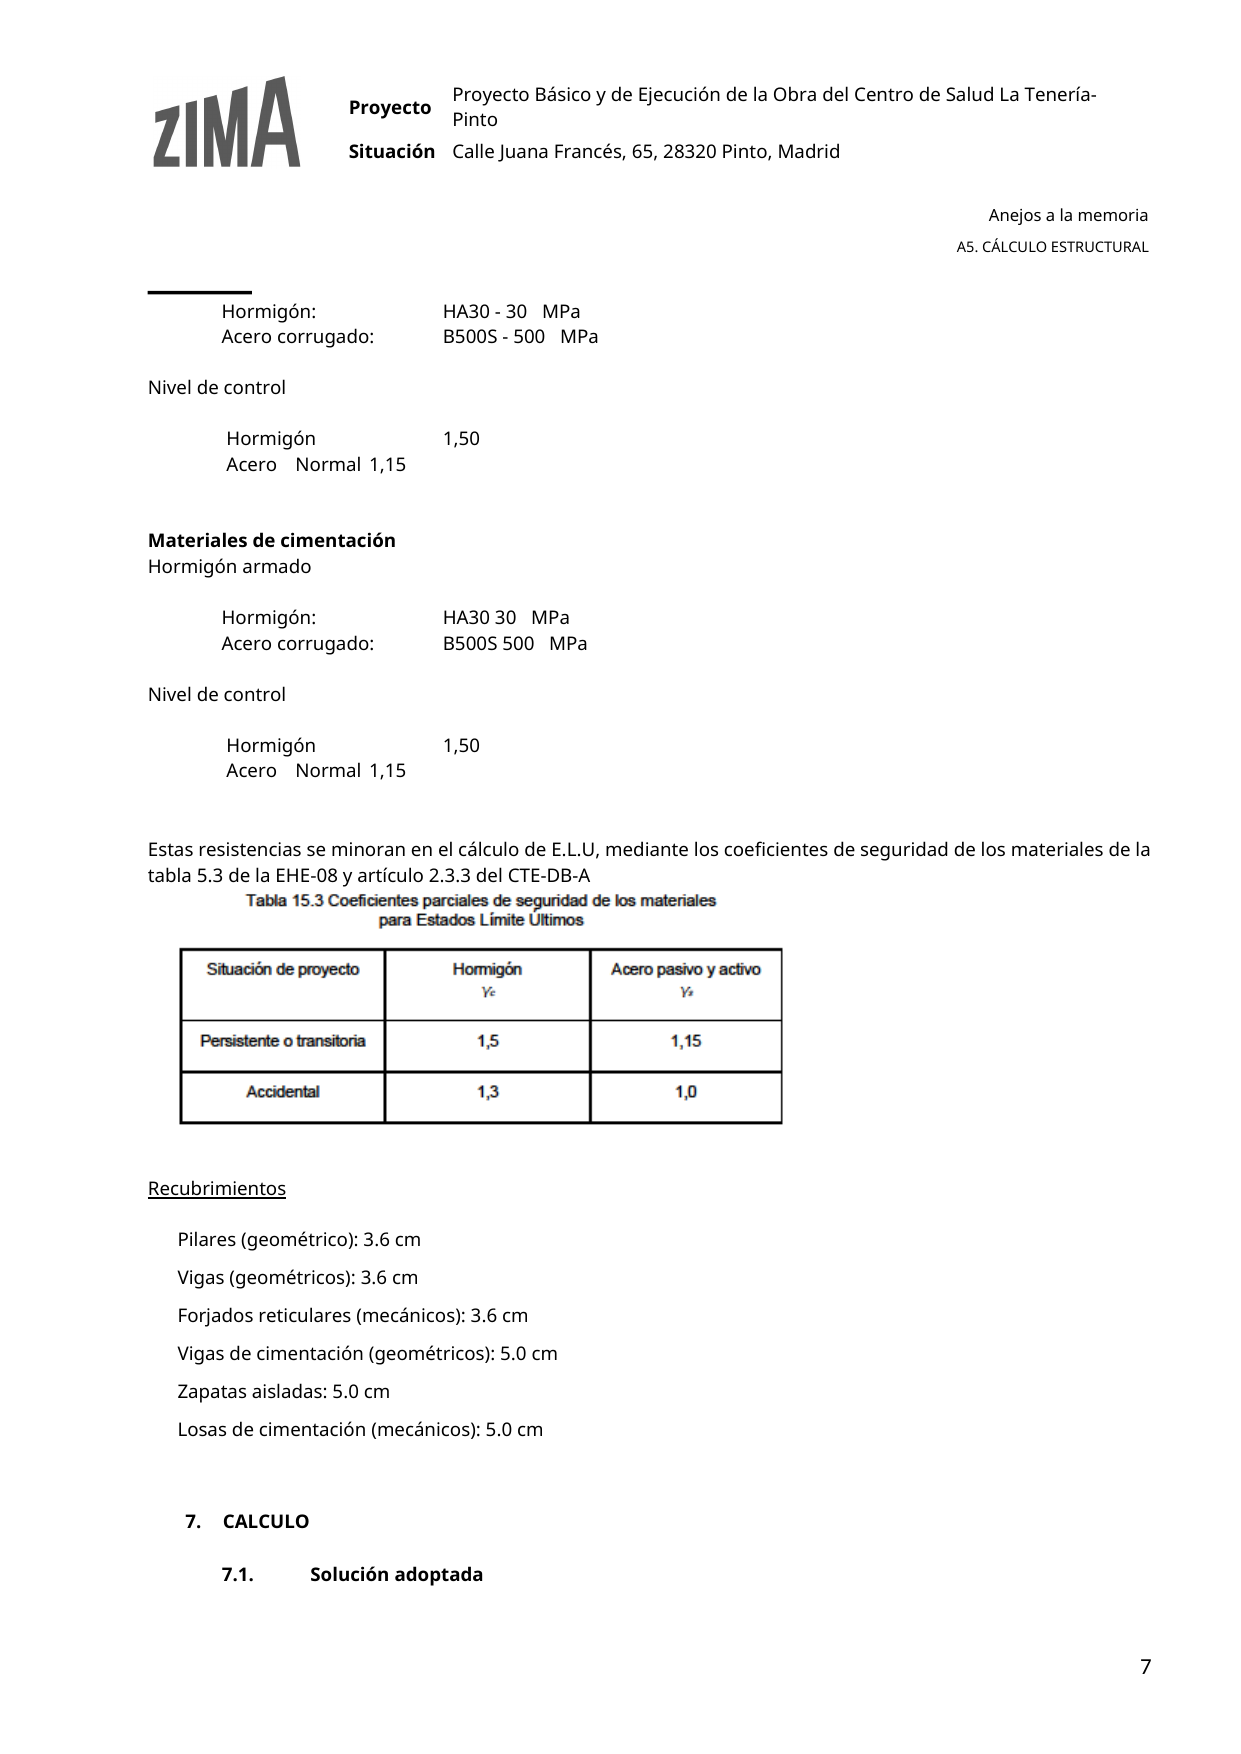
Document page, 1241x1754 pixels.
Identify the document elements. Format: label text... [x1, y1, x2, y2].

text Vigas (geométricos): 3.6 cm [177, 1264, 1152, 1290]
text Acero Normal 1,15 [148, 451, 1152, 477]
text Acero corrugado: B500S 500 MPa [148, 630, 1152, 655]
text Recubrimientos [148, 1175, 1152, 1201]
text Zapatas aisladas: 5.0 cm [177, 1378, 1152, 1404]
list Solución adoptada [222, 1562, 1152, 1587]
text Acero Normal 1,15 [148, 757, 1152, 783]
text Vigas de cimentación (geométricos): 5.0 cm [177, 1341, 1152, 1366]
text Hormigón armado [148, 553, 1152, 579]
picture [153, 76, 301, 169]
text Materiales de cimentación [148, 528, 1152, 553]
text Hormigón 1,50 [148, 732, 1152, 757]
text Forjados reticulares (mecánicos): 3.6 cm [177, 1302, 1152, 1328]
text Hormigón: HA30 - 30 MPa [148, 298, 1152, 323]
text Hormigón 1,50 [148, 426, 1152, 451]
list CALCULO [185, 1508, 1152, 1533]
text Losas de cimentación (mecánicos): 5.0 cm [177, 1417, 1152, 1442]
text Pilares (geométrico): 3.6 cm [177, 1226, 1152, 1252]
picture [147, 887, 814, 1138]
text Hormigón: HA30 30 MPa [148, 604, 1152, 630]
text Estas resistencias se minoran en el cálculo de E.L.U, mediante los coeficientes de seguridad de los materiales de la tabla 5.3 de la EHE‐08 y artículo 2.3.3 del CTE-DB-A [148, 836, 1152, 887]
text Acero corrugado: B500S - 500 MPa [148, 323, 1152, 349]
text Nivel de control [148, 374, 1152, 400]
text Nivel de control [148, 681, 1152, 706]
